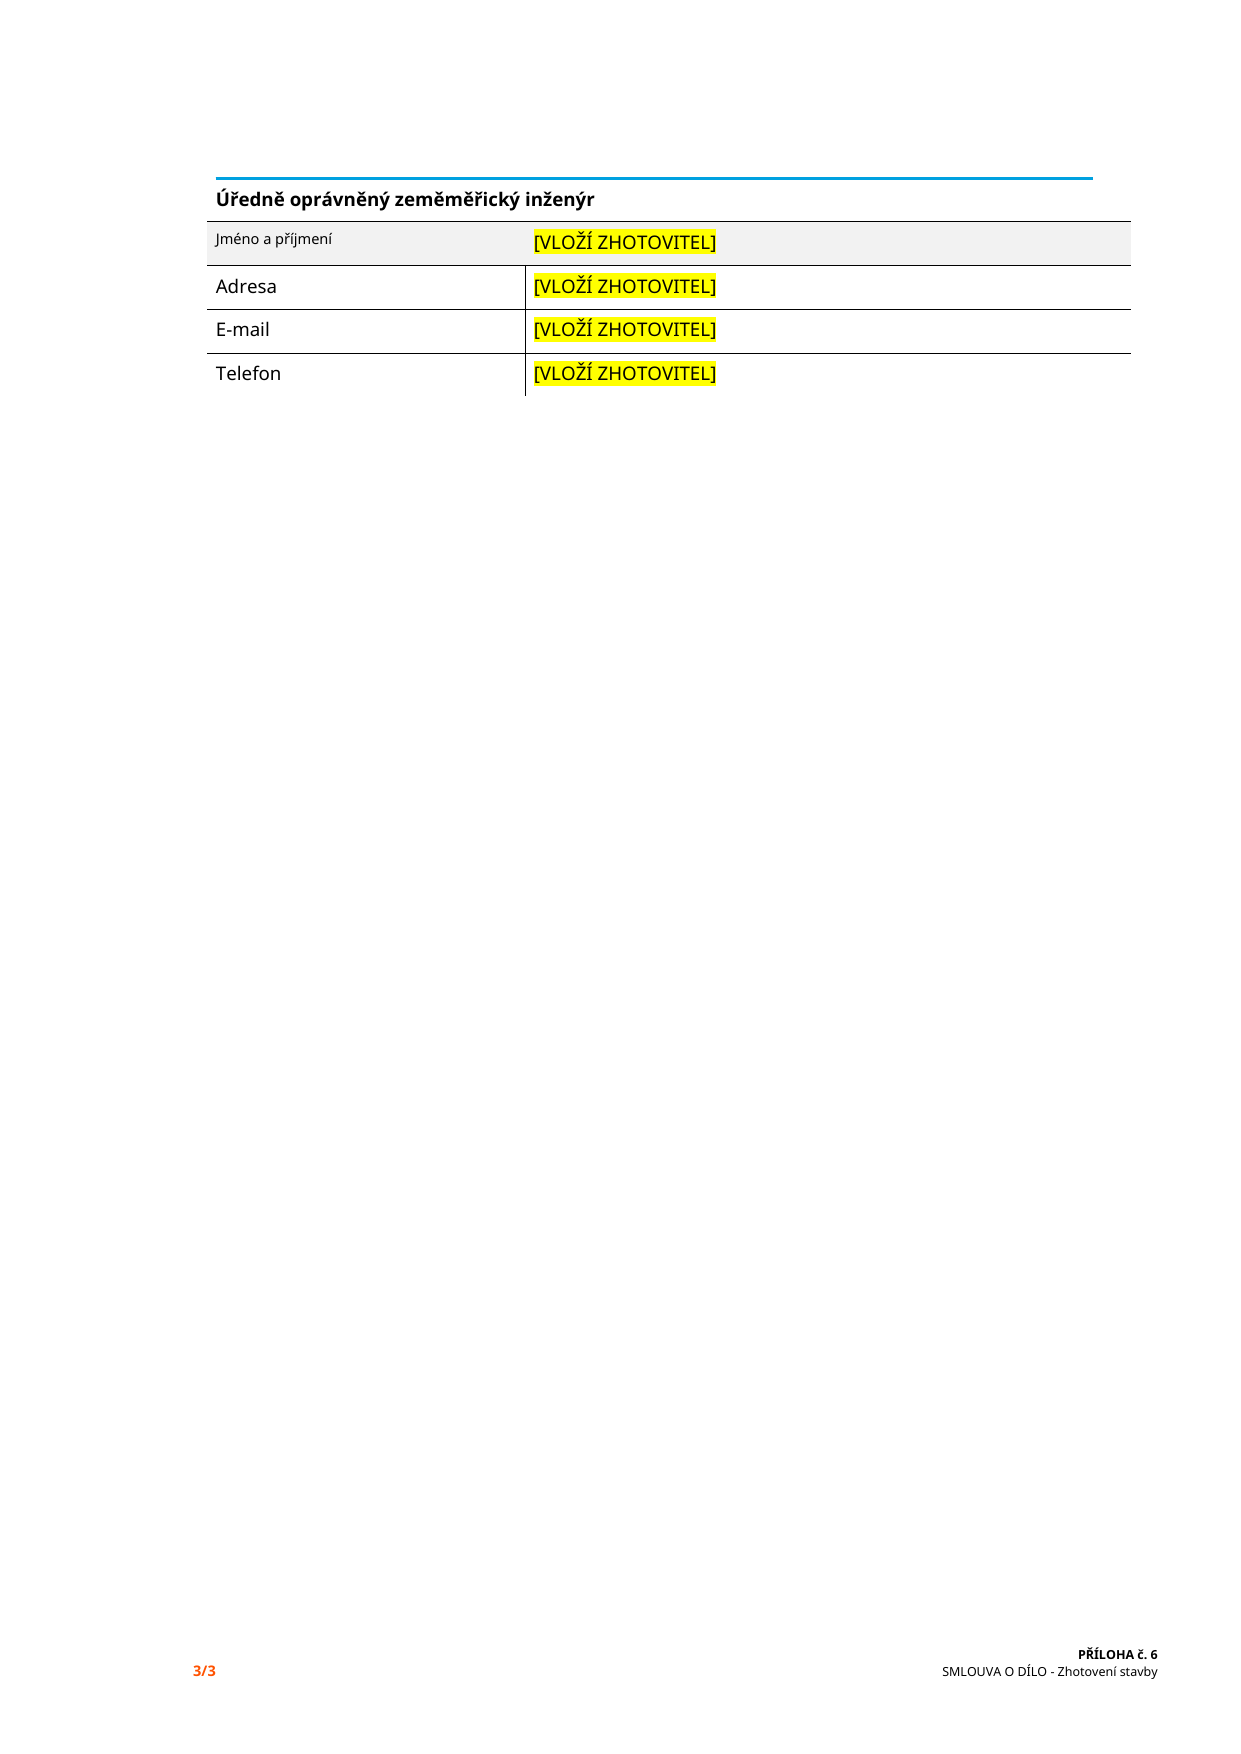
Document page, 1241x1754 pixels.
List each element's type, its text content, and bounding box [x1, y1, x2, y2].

table_cell [VLOŽÍ ZHOTOVITEL] [526, 310, 1131, 352]
table_cell [VLOŽÍ ZHOTOVITEL] [526, 354, 1131, 396]
table_header [VLOŽÍ ZHOTOVITEL] [526, 222, 1131, 265]
table_header Jméno a příjmení [207, 222, 526, 265]
table_cell E-mail [207, 310, 525, 352]
table_cell Adresa [207, 266, 525, 308]
text Úředně oprávněný zeměměřický inženýr [216, 180, 1093, 212]
table_cell Telefon [207, 354, 525, 396]
table_cell [VLOŽÍ ZHOTOVITEL] [526, 266, 1131, 308]
